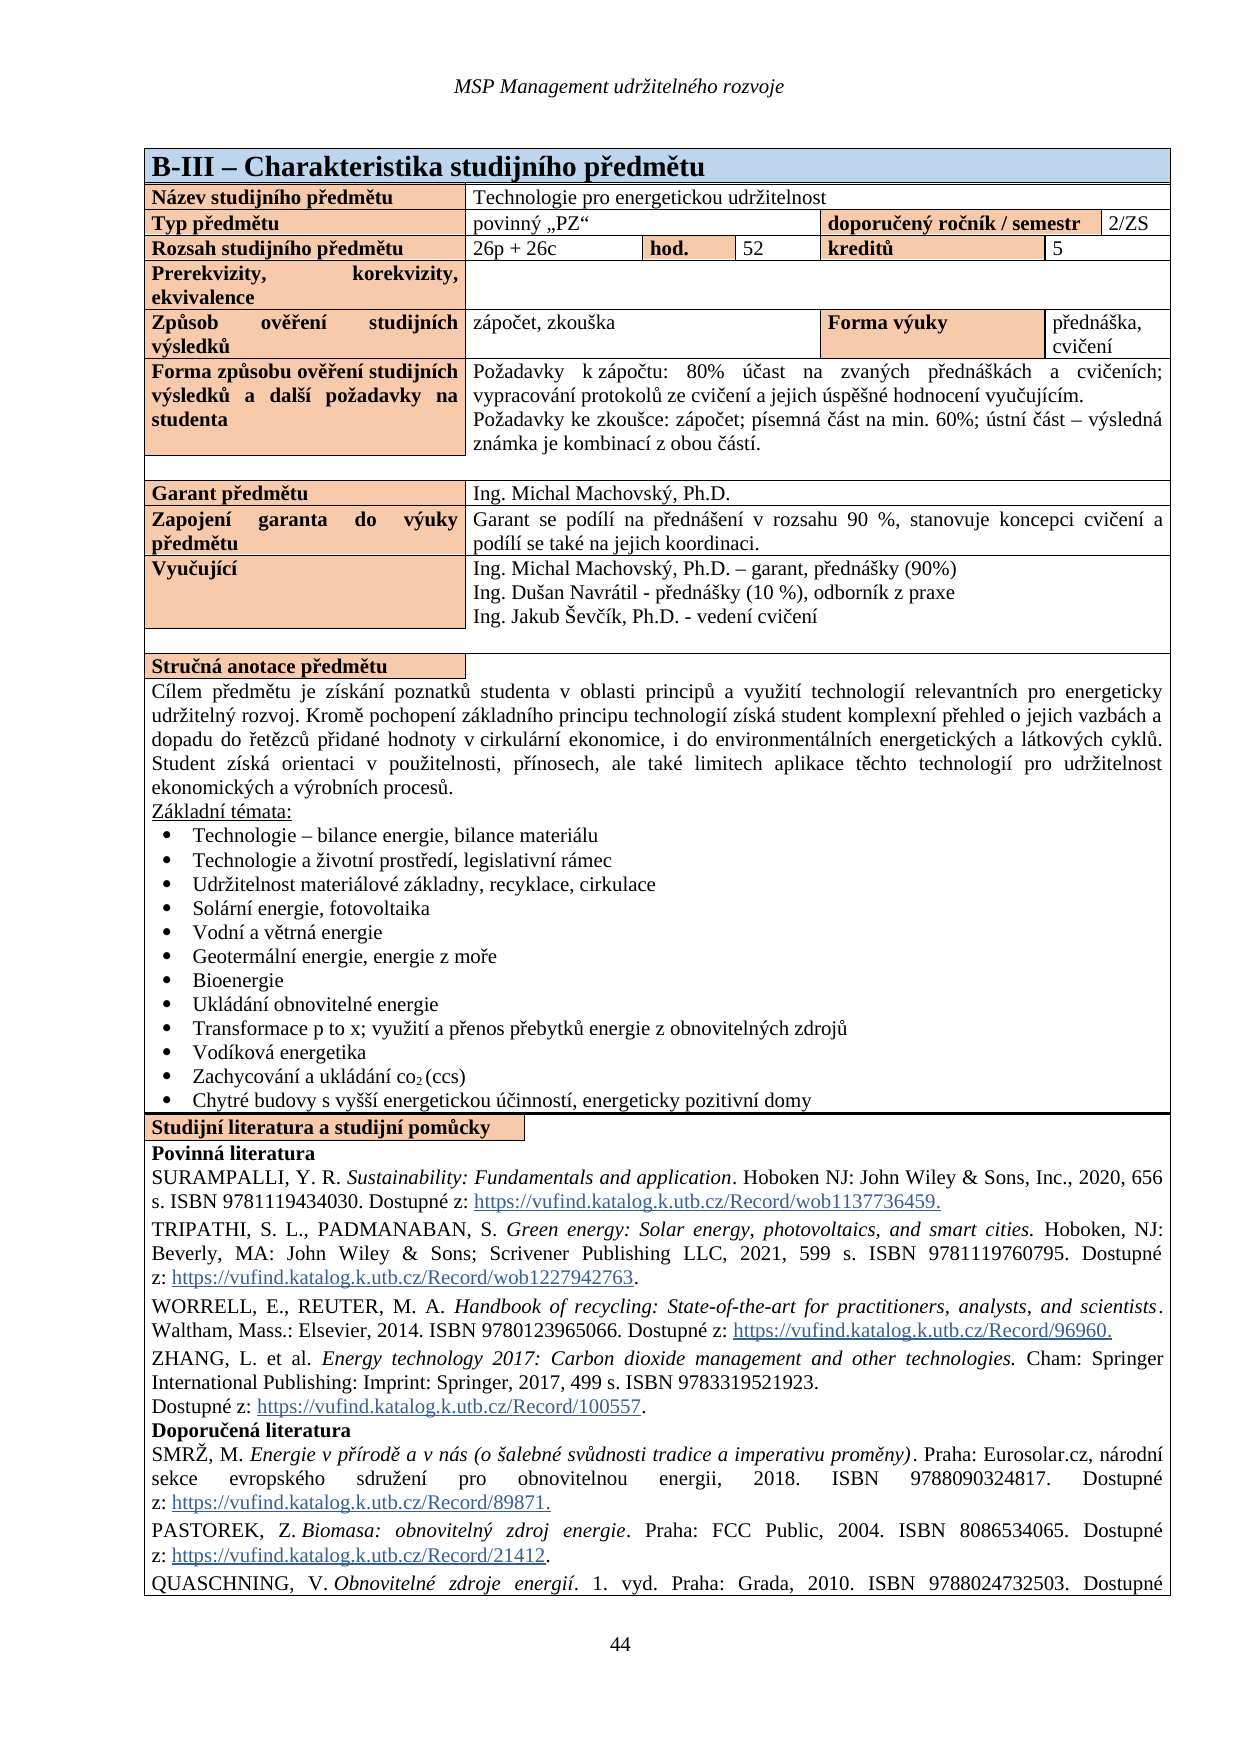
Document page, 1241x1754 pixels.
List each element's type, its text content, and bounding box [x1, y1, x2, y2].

table_cell Studijní literatura a studijní pomůcky [145, 1115, 524, 1140]
table_cell [466, 654, 1170, 678]
table_cell Typ předmětu [145, 210, 465, 234]
table_cell Název studijního předmětu [145, 185, 465, 209]
table_cell zápočet, zkouška [466, 310, 820, 358]
table_cell Zapojení garanta do výuky předmětu [145, 506, 465, 554]
table_cell Ing. Michal Machovský, Ph.D. [466, 481, 1170, 505]
table_cell povinný „PZ“ [466, 210, 820, 234]
table_cell Stručná anotace předmětu [145, 654, 465, 678]
table_cell Garant předmětu [145, 481, 465, 505]
table_cell [145, 628, 1170, 653]
table_cell 52 [736, 236, 820, 259]
table_cell Rozsah studijního předmětu [145, 236, 465, 259]
table_cell Technologie pro energetickou udržitelnost [466, 185, 1170, 209]
table_cell 26p + 26c [466, 236, 642, 259]
table_cell [145, 455, 1170, 480]
table_cell Cílem předmětu je získání poznatků studenta v oblasti principů a využití technologií relevantních pro energeticky udržitelný rozvoj. Kromě pochopení základního principu technologií získá student komplexní přehled o jejich vazbách a dopadu do řetězců přidané hodnoty v cirkulární ekonomice, i do environmentálních energetických a látkových cyklů. Student získá orientaci v použitelnosti, přínosech, ale také limitech aplikace těchto technologií pro udržitelnost ekonomických a výrobních procesů. Základní témata: Technologie – bilance energie, bilance materiálu Technologie a životní prostředí, legislativní rámec Udržitelnost materiálové základny, recyklace, cirkulace Solární energie, fotovoltaika Vodní a větrná energie Geotermální energie, energie z moře Bioenergie Ukládání obnovitelné energie Transformace p to x; využití a přenos přebytků energie z obnovitelných zdrojů Vodíková energetika Zachycování a ukládání co2 (ccs) Chytré budovy s vyšší energetickou účinností, energeticky pozitivní domy [145, 678, 1170, 1112]
table_cell doporučený ročník / semestr [821, 210, 1101, 234]
table_cell Vyučující [145, 556, 465, 628]
table_cell hod. [643, 236, 735, 259]
table_cell 2/ZS [1102, 210, 1170, 234]
table_cell Ing. Michal Machovský, Ph.D. – garant, přednášky (90%) Ing. Dušan Navrátil - přednášky (10 %), odborník z praxe Ing. Jakub Ševčík, Ph.D. - vedení cvičení [466, 556, 1170, 628]
table_cell 5 [1046, 236, 1170, 259]
table_cell Způsob ověření studijních výsledků [145, 310, 465, 358]
table_cell Forma způsobu ověření studijních výsledků a další požadavky na studenta [145, 359, 465, 455]
table_cell Forma výuky [821, 310, 1044, 358]
table_cell přednáška, cvičení [1046, 310, 1170, 358]
table_cell Požadavky k zápočtu: 80% účast na zvaných přednáškách a cvičeních; vypracování protokolů ze cvičení a jejich úspěšné hodnocení vyučujícím. Požadavky ke zkoušce: zápočet; písemná část na min. 60%; ústní část – výsledná známka je kombinací z obou částí. [466, 359, 1170, 455]
table_header B-III – Charakteristika studijního předmětu [145, 149, 1170, 182]
table_cell [525, 1115, 1170, 1140]
table_cell [466, 261, 1170, 309]
table_cell Prerekvizity, korekvizity, ekvivalence [145, 261, 465, 309]
table_cell Garant se podílí na přednášení v rozsahu 90 %, stanovuje koncepci cvičení a podílí se také na jejich koordinaci. [466, 506, 1170, 554]
table_cell kreditů [821, 236, 1044, 259]
